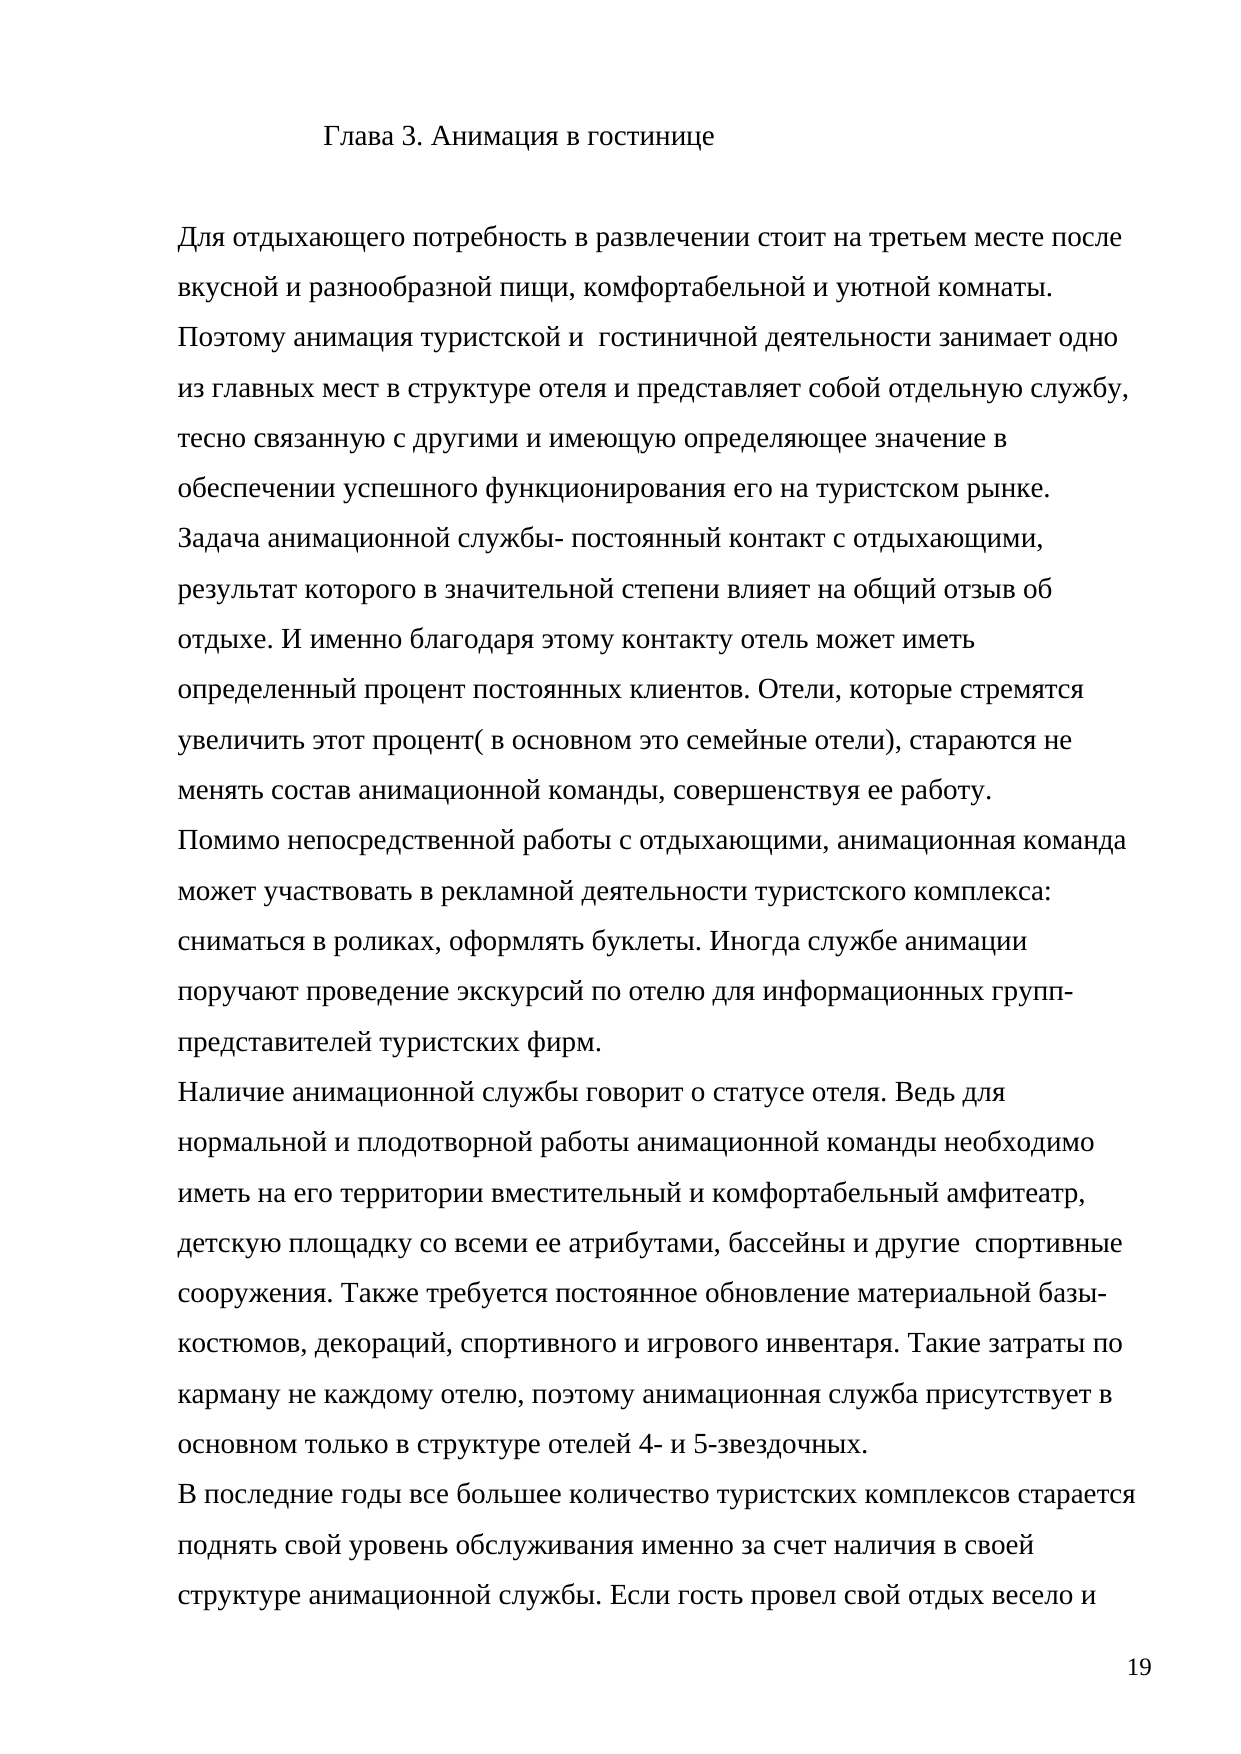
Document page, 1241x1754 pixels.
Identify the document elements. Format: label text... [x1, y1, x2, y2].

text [177, 1477, 1152, 1611]
text Задача анимационной службы- постоянный контакт с отдыхающими, результат которого в значительной степени влияет на общий отзыв об отдыхе. И именно благодаря этому контакту отель может иметь определенный процент постоянных клиентов. Отели, которые стремятся увеличить этот процент( в основном это семейные отели), стараются не менять состав анимационной команды, совершенствуя ее работу. [177, 521, 1152, 806]
text Наличие анимационной службы говорит о статусе отеля. Ведь для нормальной и плодотворной работы анимационной команды необходимо иметь на его территории вместительный и комфортабельный амфитеатр, детскую площадку со всеми ее атрибутами, бассейны и другие спортивные сооружения. Также требуется постоянное обновление материальной базы- костюмов, декораций, спортивного и игрового инвентаря. Такие затраты по карману не каждому отелю, поэтому анимационная служба присутствует в основном только в структуре отелей 4- и 5-звездочных. [177, 1074, 1152, 1460]
text Помимо непосредственной работы с отдыхающими, анимационная команда может участвовать в рекламной деятельности туристского комплекса: сниматься в роликах, оформлять буклеты. Иногда службе анимации поручают проведение экскурсий по отелю для информационных групп- представителей туристских фирм. [177, 822, 1152, 1057]
text Глава 3. Анимация в гостинице [177, 118, 1152, 152]
text Для отдыхающего потребность в развлечении стоит на третьем месте после вкусной и разнообразной пищи, комфортабельной и уютной комнаты. Поэтому анимация туристской и гостиничной деятельности занимает одно из главных мест в структуре отеля и представляет собой отдельную службу, тесно связанную с другими и имеющую определяющее значение в обеспечении успешного функционирования его на туристском рынке. [177, 219, 1152, 504]
